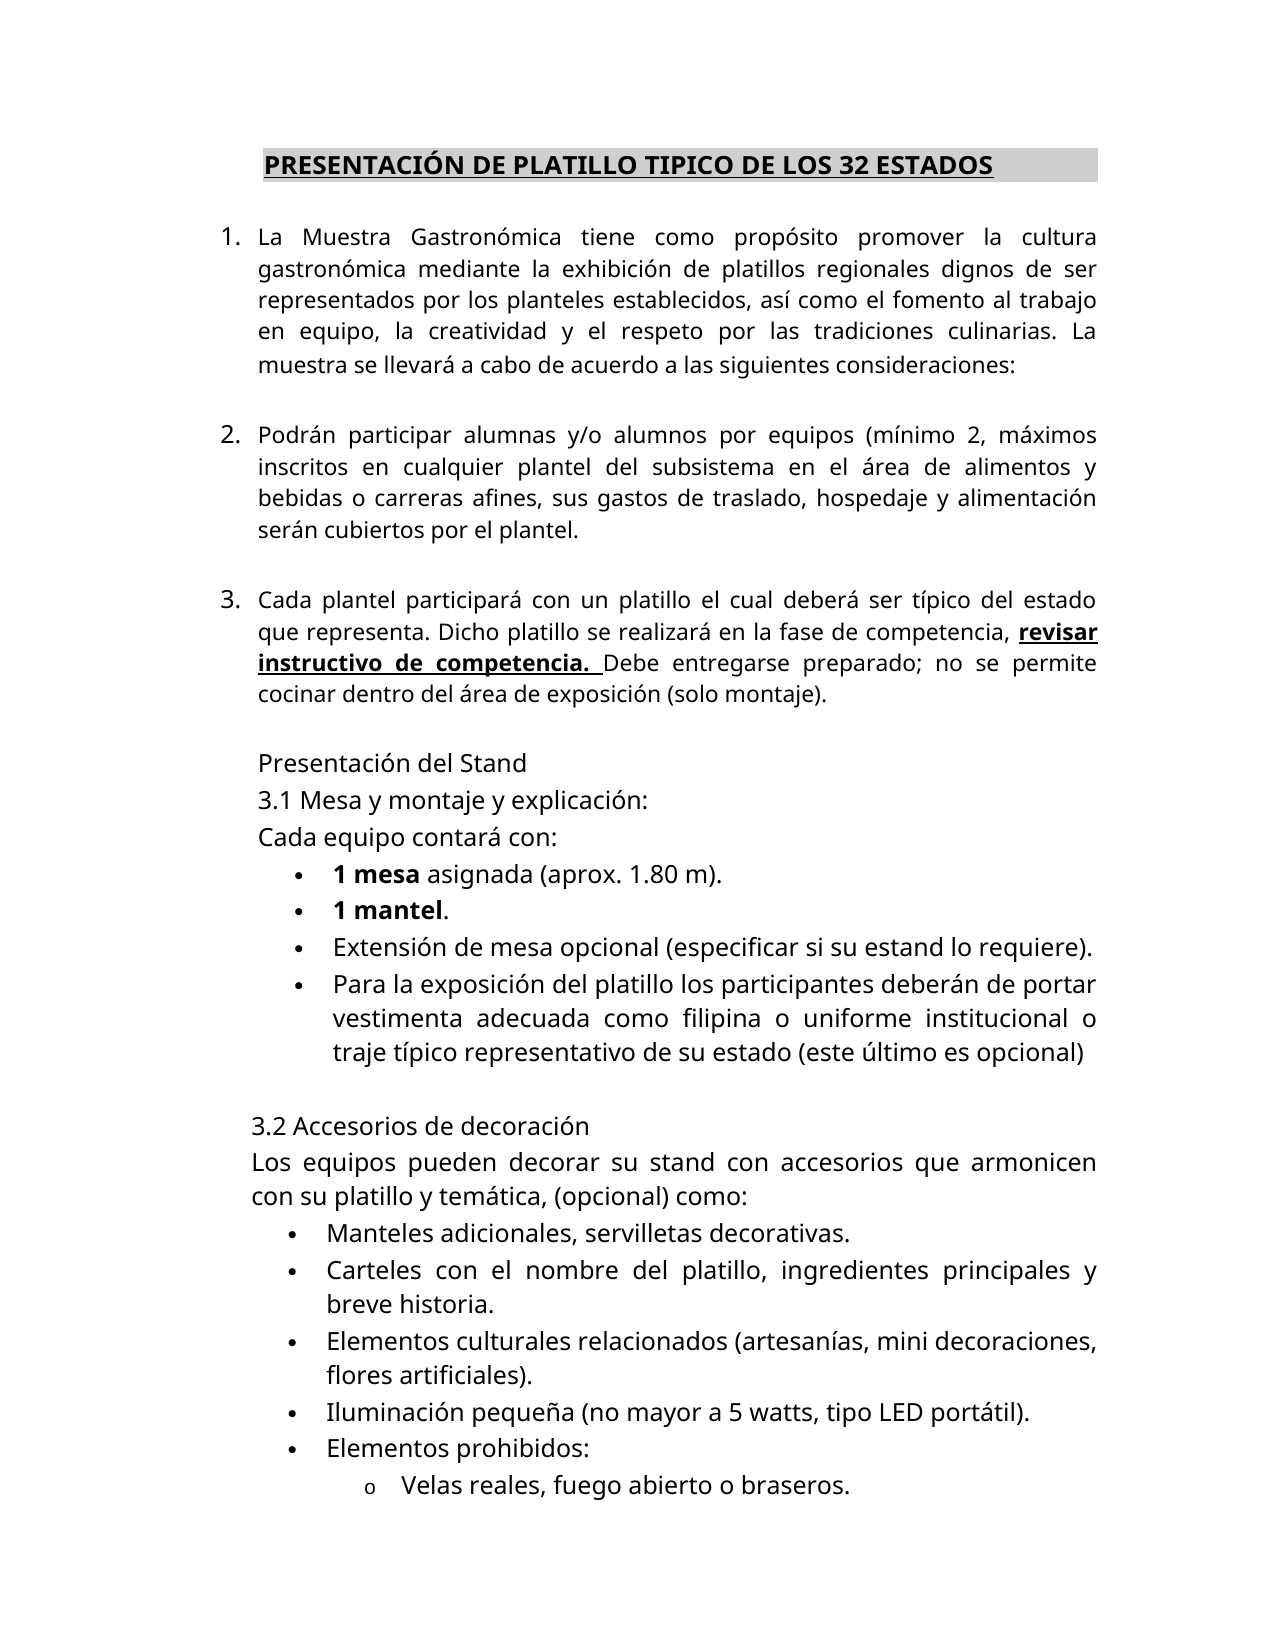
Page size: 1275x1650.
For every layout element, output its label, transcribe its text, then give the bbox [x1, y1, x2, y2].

text 3.1 Mesa y montaje y explicación: [258, 783, 1098, 817]
list Cada plantel participará con un platillo el cual deberá ser típico del estado que representa. Dicho platillo se realizará en la fase de competencia, revisar instructivo de competencia. Debe entregarse preparado; no se permite cocinar dentro del área de exposición (solo montaje). [220, 581, 1098, 709]
list Elementos prohibidos: [288, 1431, 1098, 1465]
list Elementos culturales relacionados (artesanías, mini decoraciones, flores artificiales). [288, 1323, 1098, 1392]
text Presentación del Stand [258, 746, 1098, 780]
list 1 mantel. [295, 893, 1098, 927]
text 3.2 Accesorios de decoración [251, 1108, 1098, 1142]
list PRESENTACIÓN DE PLATILLO TIPICO DE LOS 32 ESTADOS [263, 148, 1098, 182]
list Para la exposición del platillo los participantes deberán de portar vestimenta adecuada como filipina o uniforme institucional o traje típico representativo de su estado (este último es opcional) [295, 967, 1098, 1069]
list Extensión de mesa opcional (especificar si su estand lo requiere). [295, 930, 1098, 964]
text Cada equipo contará con: [258, 819, 1098, 853]
list Velas reales, fuego abierto o braseros. [363, 1468, 1098, 1502]
list La Muestra Gastronómica tiene como propósito promover la cultura gastronómica mediante la exhibición de platillos regionales dignos de ser representados por los planteles establecidos, así como el fomento al trabajo en equipo, la creatividad y el respeto por las tradiciones culinarias. La muestra se llevará a cabo de acuerdo a las siguientes consideraciones: [220, 218, 1098, 380]
list Podrán participar alumnas y/o alumnos por equipos (mínimo 2, máximos inscritos en cualquier plantel del subsistema en el área de alimentos y bebidas o carreras afines, sus gastos de traslado, hospedaje y alimentación serán cubiertos por el plantel. [220, 417, 1098, 545]
list Carteles con el nombre del platillo, ingredientes principales y breve historia. [288, 1253, 1098, 1321]
list Iluminación pequeña (no mayor a 5 watts, tipo LED portátil). [288, 1394, 1098, 1428]
list 1 mesa asignada (aprox. 1.80 m). [295, 856, 1098, 890]
text Los equipos pueden decorar su stand con accesorios que armonicen con su platillo y temática, (opcional) como: [251, 1145, 1098, 1213]
list Manteles adicionales, servilletas decorativas. [288, 1216, 1098, 1250]
